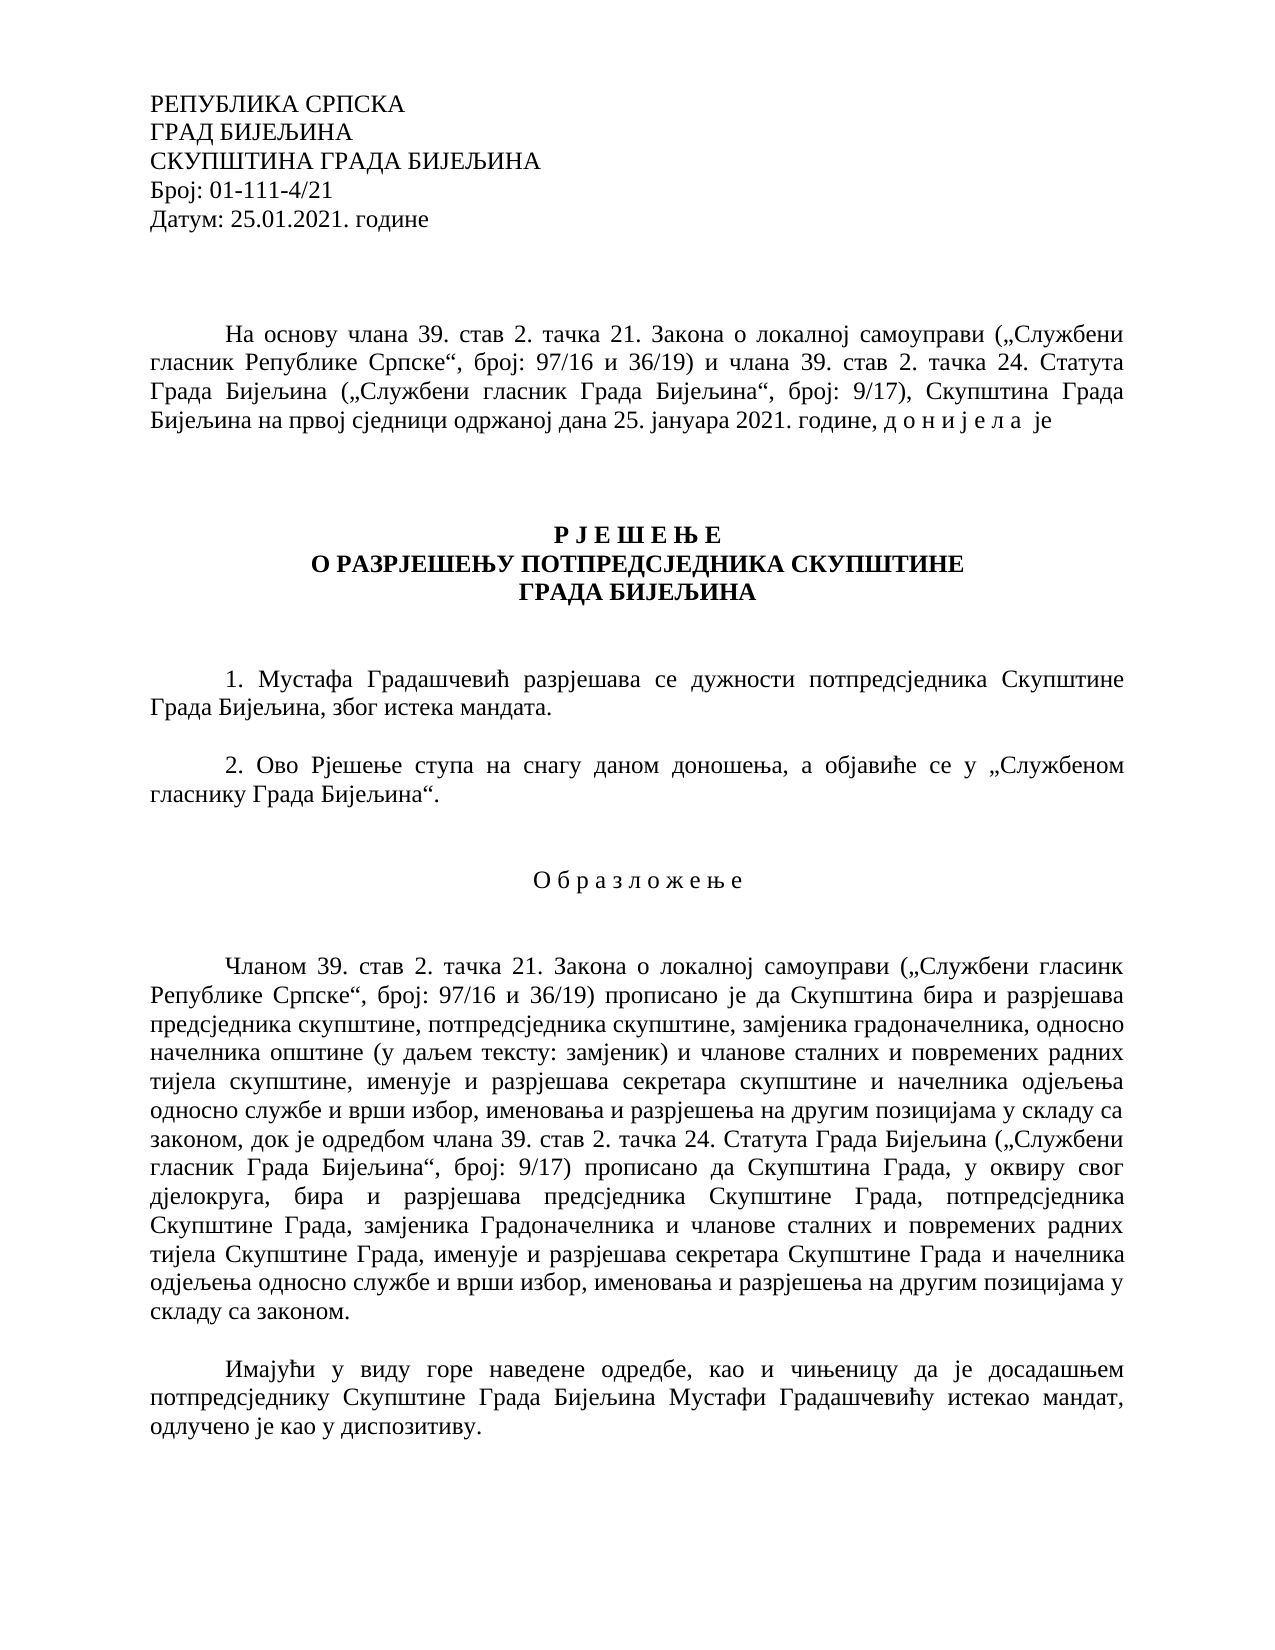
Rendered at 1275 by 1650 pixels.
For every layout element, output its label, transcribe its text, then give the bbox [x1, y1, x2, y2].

text РЕПУБЛИКА СРПСКА [150, 89, 1125, 117]
text 2. Ово Рјешење ступа на снагу даном доношења, а објавиће се у „Службеном гласнику Града Бијељина“. [150, 750, 1125, 807]
text Имајући у виду горе наведене одредбе, као и чињеницу да је досадашњем потпредсједнику Скупштине Града Бијељина Мустафи Градашчевићу истекао мандат, одлучено је као у диспозитиву. [150, 1354, 1125, 1440]
text На основу члана 39. став 2. тачка 21. Закона о локалној самоуправи („Службени гласник Републике Српске“, број: 97/16 и 36/19) и члана 39. став 2. тачка 24. Статута Града Бијељина („Службени гласник Града Бијељина“, број: 9/17), Скупштина Града Бијељина на првој сједници одржаној дана 25. јануара 2021. године, д о н и ј е л а је [150, 319, 1125, 434]
text 1. Мустафа Градашчевић разрјешава се дужности потпредсједника Скупштине Града Бијељина, због истека мандата. [150, 664, 1125, 721]
text Р Ј Е Ш Е Њ Е [150, 520, 1125, 549]
text ГРАДА БИЈЕЉИНА [150, 577, 1125, 606]
text Датум: 25.01.2021. године [150, 204, 1125, 232]
text О РАЗРЈЕШЕЊУ ПОТПРЕДСЈЕДНИКА СКУПШТИНЕ [150, 549, 1125, 577]
text ГРАД БИЈЕЉИНА [150, 117, 1125, 146]
text Чланом 39. став 2. тачка 21. Закона о локалној самоуправи („Службени гласинк Републике Српске“, број: 97/16 и 36/19) прописано је да Скупштина бира и разрјешава предсједника скупштине, потпредсједника скупштине, замјеника градоначелника, односно начелника општине (у даљем тексту: замјеник) и чланове сталних и повремених радних тијела скупштине, именује и разрјешава секретара скупштине и начелника одјељења односно службе и врши избор, именовања и разрјешења на другим позицијама у складу са законом, док је одредбом члана 39. став 2. тачка 24. Статута Града Бијељина („Службени гласник Града Бијељина“, број: 9/17) прописано да Скупштина Града, у оквиру свог дјелокруга, бира и разрјешава предсједника Скупштине Града, потпредсједника Скупштине Града, замјеника Градоначелника и чланове сталних и повремених радних тијела Скупштине Града, именује и разрјешава секретара Скупштине Града и начелника одјељења односно службе и врши избор, именовања и разрјешења на другим позицијама у складу са законом. [150, 951, 1125, 1325]
text О б р а з л о ж е њ е [150, 865, 1125, 894]
text Број: 01-111-4/21 [150, 175, 1125, 204]
text СКУПШТИНА ГРАДА БИЈЕЉИНА [150, 146, 1125, 175]
